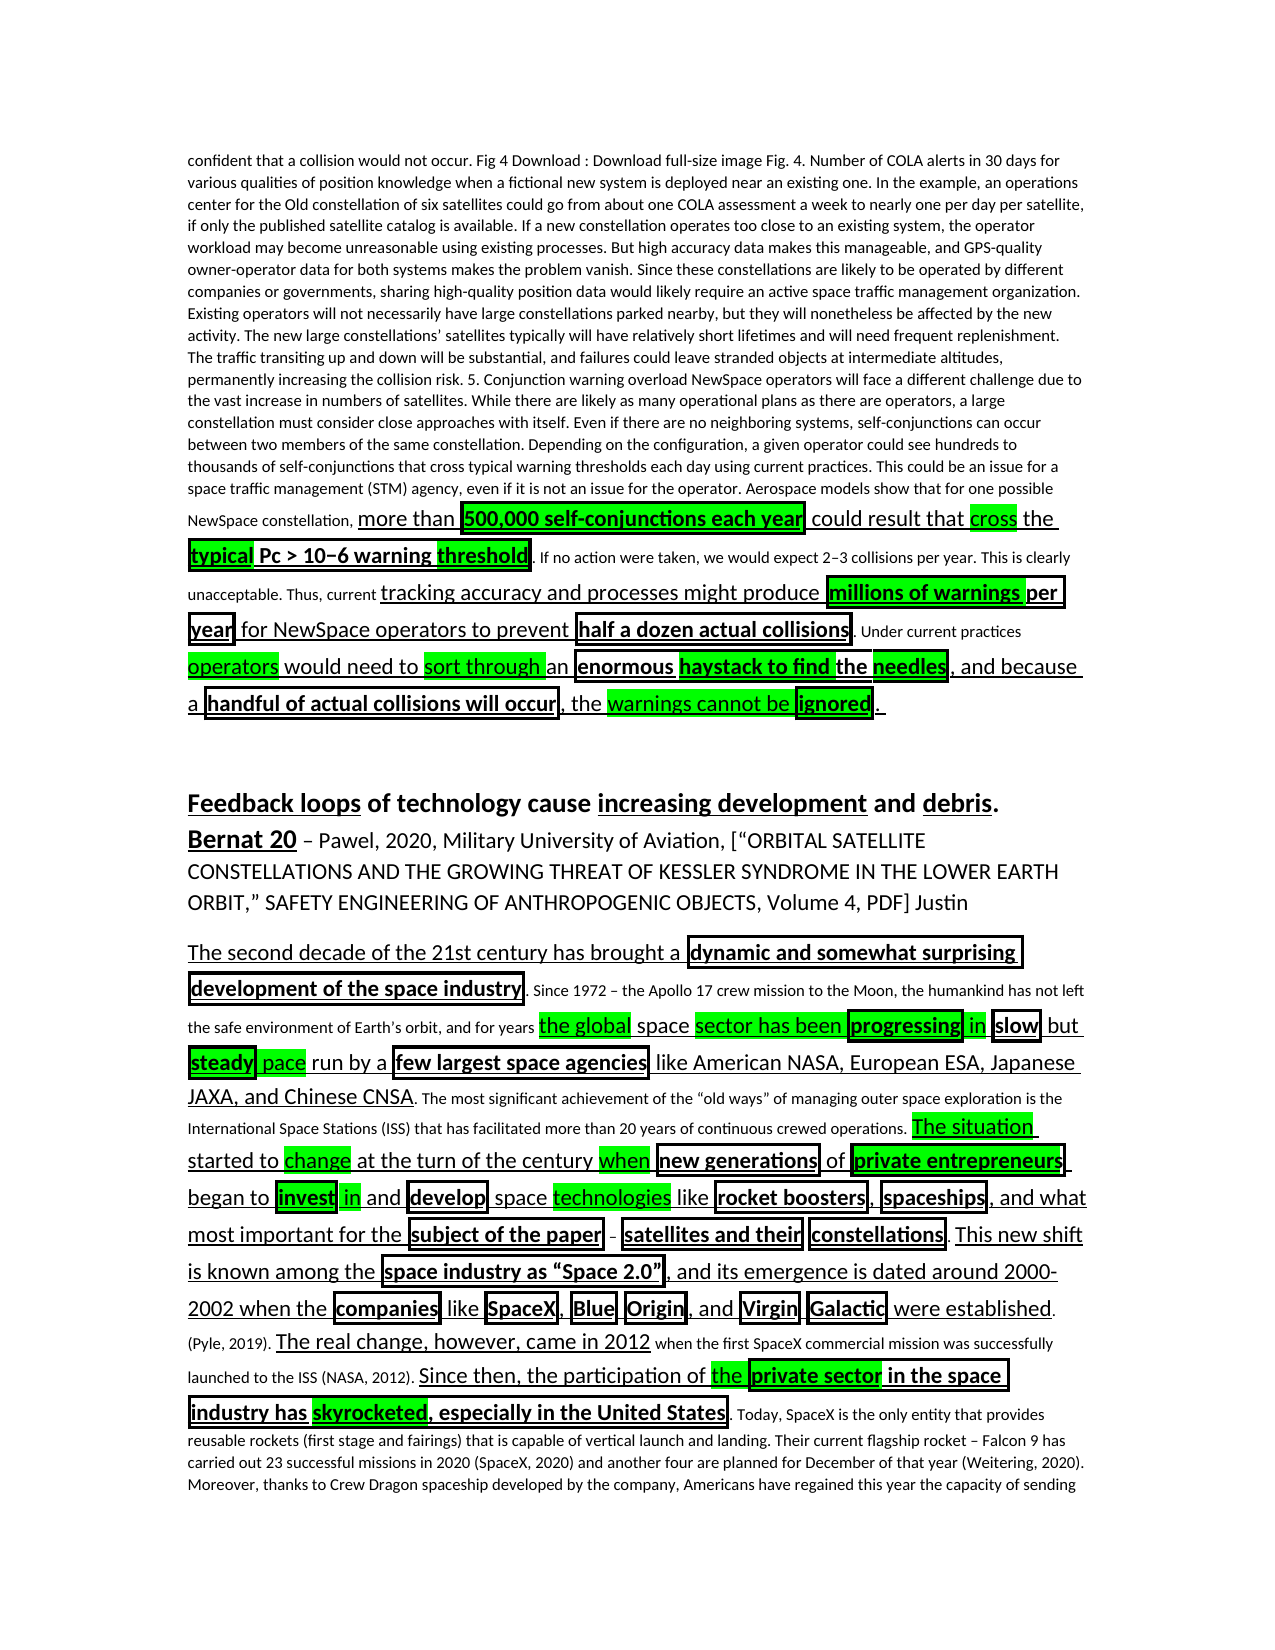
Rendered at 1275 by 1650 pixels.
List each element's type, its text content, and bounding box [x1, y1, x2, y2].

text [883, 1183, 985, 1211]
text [187, 1208, 1087, 1495]
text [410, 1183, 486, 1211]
subtitle Feedback loops of technology cause increasing development and debris. [187, 787, 1087, 819]
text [187, 150, 1087, 720]
text Bernat 20 – Pawel, 2020, Military University of Aviation, [“ORBITAL SATELLITE CONSTELLATIONS AND THE GROWING THREAT OF KESSLER SYNDROME IN THE LOWER EARTH ORBIT,” SAFETY ENGINEERING OF ANTHROPOGENIC OBJECTS, Volume 4, PDF] Justin [187, 822, 1087, 916]
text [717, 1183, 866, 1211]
